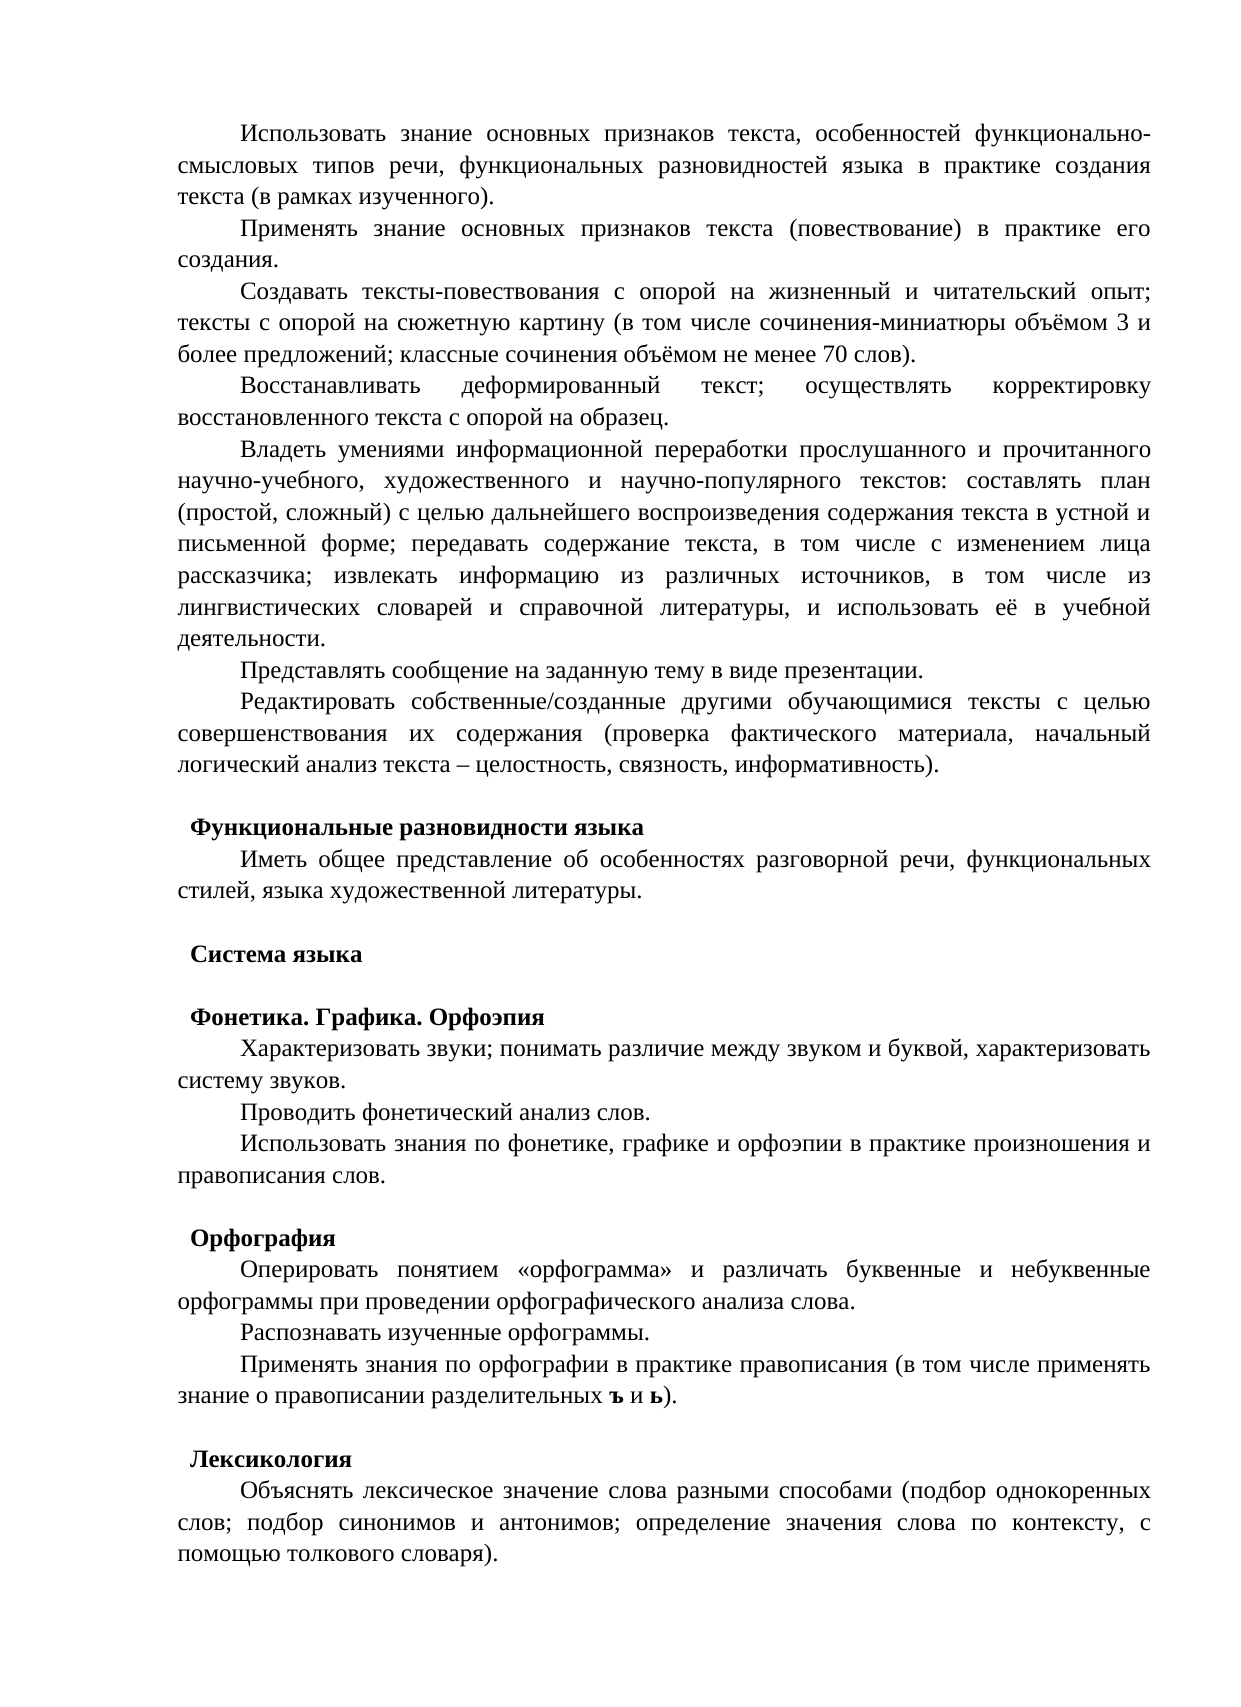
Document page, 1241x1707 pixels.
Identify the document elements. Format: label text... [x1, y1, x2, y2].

text Распознавать изученные орфограммы. [177, 1317, 1152, 1346]
text Применять знание основных признаков текста (повествование) в практике его создания. [177, 213, 1152, 273]
text Представлять сообщение на заданную тему в виде презентации. [177, 655, 1152, 683]
text Использовать знание основных признаков текста, особенностей функционально-смысловых типов речи, функциональных разновидностей языка в практике создания текста (в рамках изученного). [177, 118, 1152, 210]
text Проводить фонетический анализ слов. [177, 1097, 1152, 1125]
text Редактировать собственные/созданные другими обучающимися тексты с целью совершенствования их содержания (проверка фактического материала, начальный логический анализ текста – целостность, связность, информативность). [177, 686, 1152, 778]
text Владеть умениями информационной переработки прослушанного и прочитанного научно-учебного, художественного и научно-популярного текстов: составлять план (простой, сложный) с целью дальнейшего воспроизведения содержания текста в устной и письменной форме; передавать содержание текста, в том числе с изменением лица рассказчика; извлекать информацию из различных источников, в том числе из лингвистических словарей и справочной литературы, и использовать её в учебной деятельности. [177, 434, 1152, 652]
text Система языка [190, 939, 1152, 967]
text Функциональные разновидности языка [190, 812, 1152, 841]
text Характеризовать звуки; понимать различие между звуком и буквой, характеризовать систему звуков. [177, 1033, 1152, 1094]
text Использовать знания по фонетике, графике и орфоэпии в практике произношения и правописания слов. [177, 1128, 1152, 1188]
text Восстанавливать деформированный текст; осуществлять корректировку восстановленного текста с опорой на образец. [177, 371, 1152, 431]
text Лексикология [190, 1444, 1152, 1472]
text Объяснять лексическое значение слова разными способами (подбор однокоренных слов; подбор синонимов и антонимов; определение значения слова по контексту, с помощью толкового словаря). [177, 1475, 1152, 1567]
text Оперировать понятием «орфограмма» и различать буквенные и небуквенные орфограммы при проведении орфографического анализа слова. [177, 1254, 1152, 1315]
text Создавать тексты-повествования с опорой на жизненный и читательский опыт; тексты с опорой на сюжетную картину (в том числе сочинения-миниатюры объёмом 3 и более предложений; классные сочинения объёмом не менее 70 слов). [177, 276, 1152, 368]
text Фонетика. Графика. Орфоэпия [190, 1002, 1152, 1031]
text Применять знания по орфографии в практике правописания (в том числе применять знание о правописании разделительных ъ и ь). [177, 1349, 1152, 1409]
text Орфография [190, 1223, 1152, 1252]
text Иметь общее представление об особенностях разговорной речи, функциональных стилей, языка художественной литературы. [177, 844, 1152, 904]
